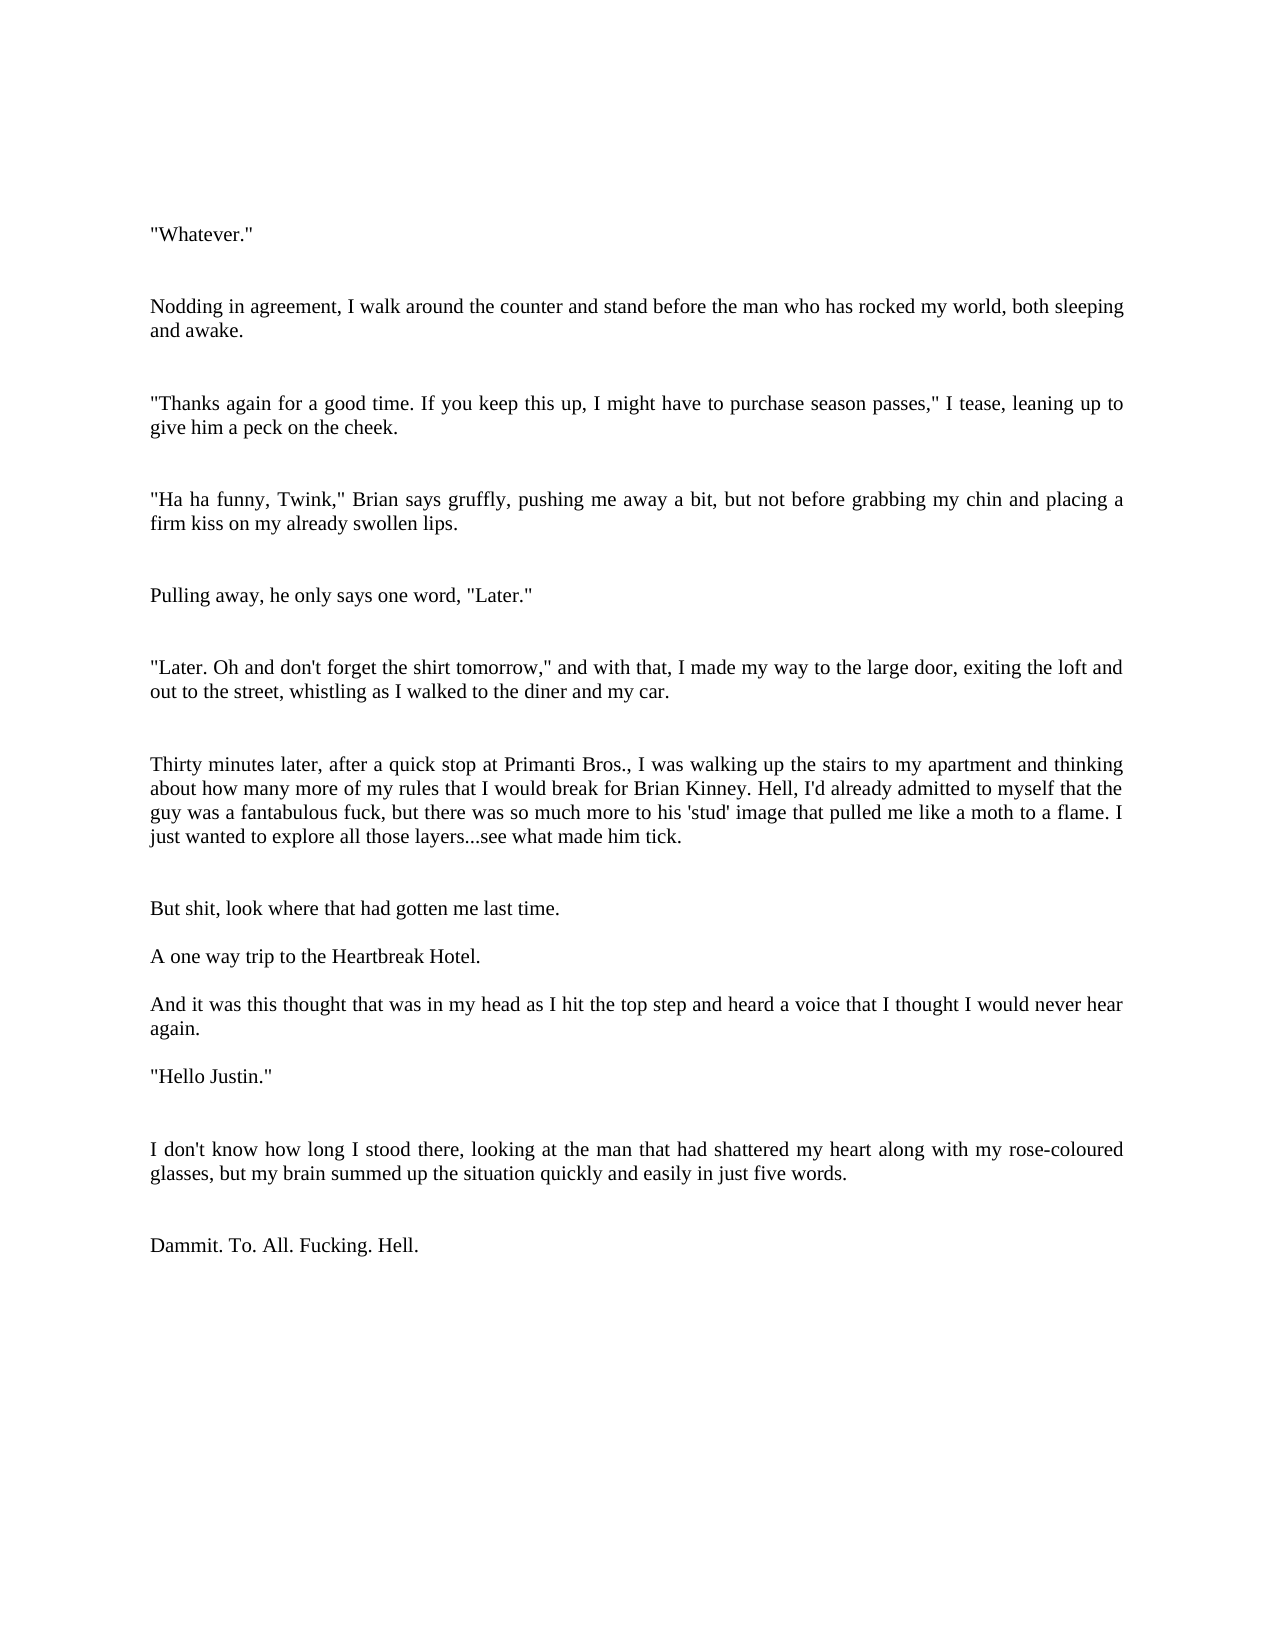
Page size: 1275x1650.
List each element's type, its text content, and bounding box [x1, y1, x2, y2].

text "Later. Oh and don't forget the shirt tomorrow," and with that, I made my way to the large door, exiting the loft and out to the street, whistling as I walked to the diner and my car. [150, 655, 1125, 703]
text And it was this thought that was in my head as I hit the top step and heard a voice that I thought I would never hear again. [150, 992, 1125, 1040]
text "Thanks again for a good time. If you keep this up, I might have to purchase season passes," I tease, leaning up to give him a peck on the cheek. [150, 391, 1125, 439]
text A one way trip to the Heartbreak Hotel. [150, 944, 1125, 968]
text "Ha ha funny, Twink," Brian says gruffly, pushing me away a bit, but not before grabbing my chin and placing a firm kiss on my already swollen lips. [150, 487, 1125, 535]
text But shit, look where that had gotten me last time. [150, 896, 1125, 920]
text Nodding in agreement, I walk around the counter and stand before the man who has rocked my world, both sleeping and awake. [150, 294, 1125, 342]
text Thirty minutes later, after a quick stop at Primanti Bros., I was walking up the stairs to my apartment and thinking about how many more of my rules that I would break for Brian Kinney. Hell, I'd already admitted to myself that the guy was a fantabulous fuck, but there was so much more to his 'stud' image that pulled me like a moth to a flame. I just wanted to explore all those layers...see what made him tick. [150, 752, 1125, 848]
text "Whatever." [150, 222, 1125, 246]
text Pulling away, he only says one word, "Later." [150, 583, 1125, 607]
text "Hello Justin." [150, 1064, 1125, 1088]
text Dammit. To. All. Fucking. Hell. [150, 1233, 1125, 1257]
text I don't know how long I stood there, looking at the man that had shattered my heart along with my rose-coloured glasses, but my brain summed up the situation quickly and easily in just five words. [150, 1137, 1125, 1185]
